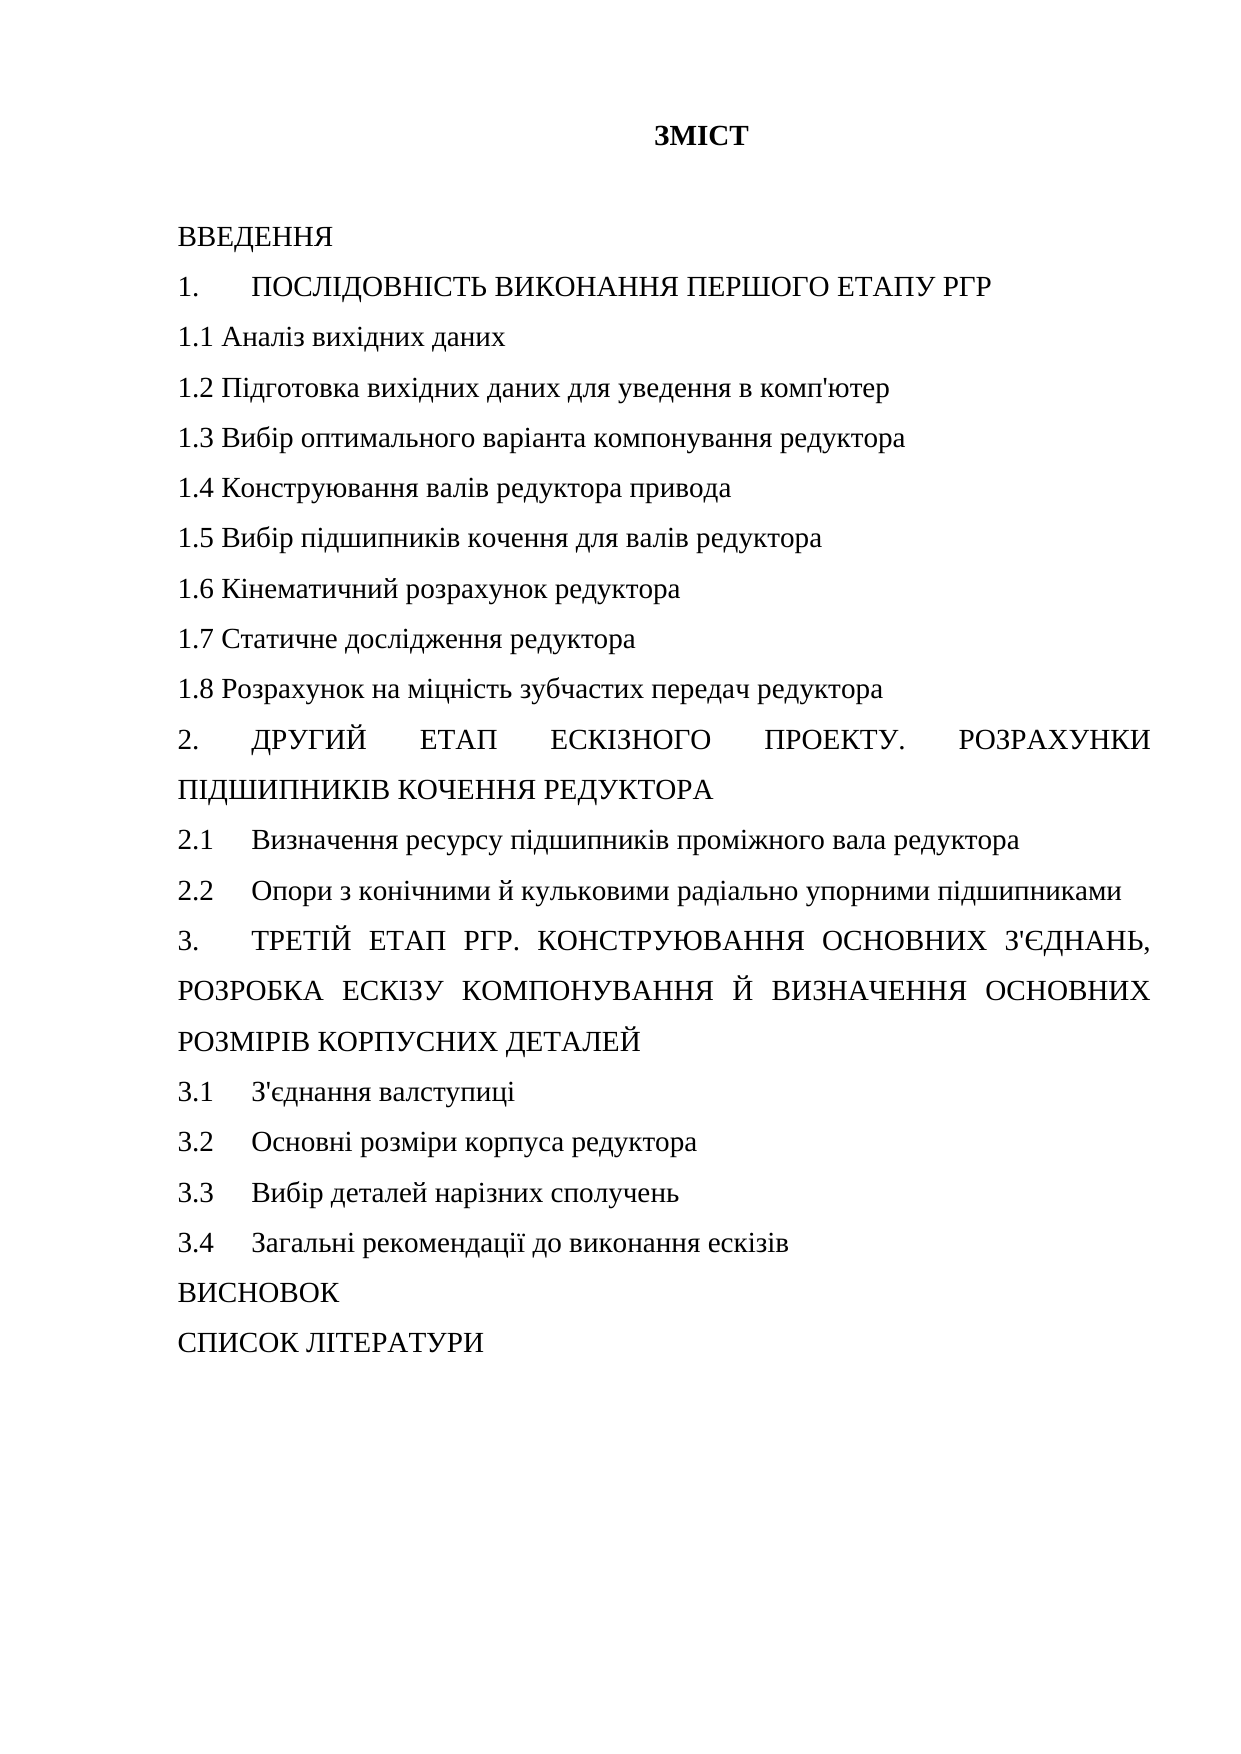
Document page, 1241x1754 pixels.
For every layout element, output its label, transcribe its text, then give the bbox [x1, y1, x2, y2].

text 1.3 Вибір оптимального варіанта компонування редуктора [177, 420, 1152, 453]
text ВВЕДЕННЯ [177, 219, 1152, 252]
text 3.1 З'єднання валступиці [177, 1074, 1152, 1108]
text 2.2 Опори з конічними й кульковими радіально упорними підшипниками [177, 873, 1152, 906]
text 2. ДРУГИЙ ЕТАП ЕСКІЗНОГО ПРОЕКТУ. РОЗРАХУНКИ ПІДШИПНИКІВ КОЧЕННЯ РЕДУКТОРА [177, 722, 1152, 806]
text 3.2 Основні розміри корпуса редуктора [177, 1124, 1152, 1158]
text ЗМІСТ [177, 118, 1152, 152]
text 1. ПОСЛІДОВНІСТЬ ВИКОНАННЯ ПЕРШОГО ЕТАПУ РГР [177, 269, 1152, 303]
text 1.1 Аналіз вихідних даних [177, 319, 1152, 353]
text 1.7 Статичне дослідження редуктора [177, 621, 1152, 655]
text 2.1 Визначення ресурсу підшипників проміжного вала редуктора [177, 822, 1152, 856]
text СПИСОК ЛІТЕРАТУРИ [177, 1326, 1152, 1359]
text 3.4 Загальні рекомендації до виконання ескізів [177, 1225, 1152, 1258]
text 1.8 Розрахунок на міцність зубчастих передач редуктора [177, 672, 1152, 705]
text 1.6 Кінематичний розрахунок редуктора [177, 571, 1152, 604]
text 3. ТРЕТІЙ ЕТАП РГР. КОНСТРУЮВАННЯ ОСНОВНИХ З'ЄДНАНЬ, РОЗРОБКА ЕСКІЗУ КОМПОНУВАННЯ Й ВИЗНАЧЕННЯ ОСНОВНИХ РОЗМІРІВ КОРПУСНИХ ДЕТАЛЕЙ [177, 923, 1152, 1057]
text 1.5 Вибір підшипників кочення для валів редуктора [177, 521, 1152, 554]
text 1.2 Підготовка вихідних даних для уведення в комп'ютер [177, 370, 1152, 403]
text ВИСНОВОК [177, 1275, 1152, 1309]
text 1.4 Конструювання валів редуктора привода [177, 470, 1152, 504]
text 3.3 Вибір деталей нарізних сполучень [177, 1175, 1152, 1208]
